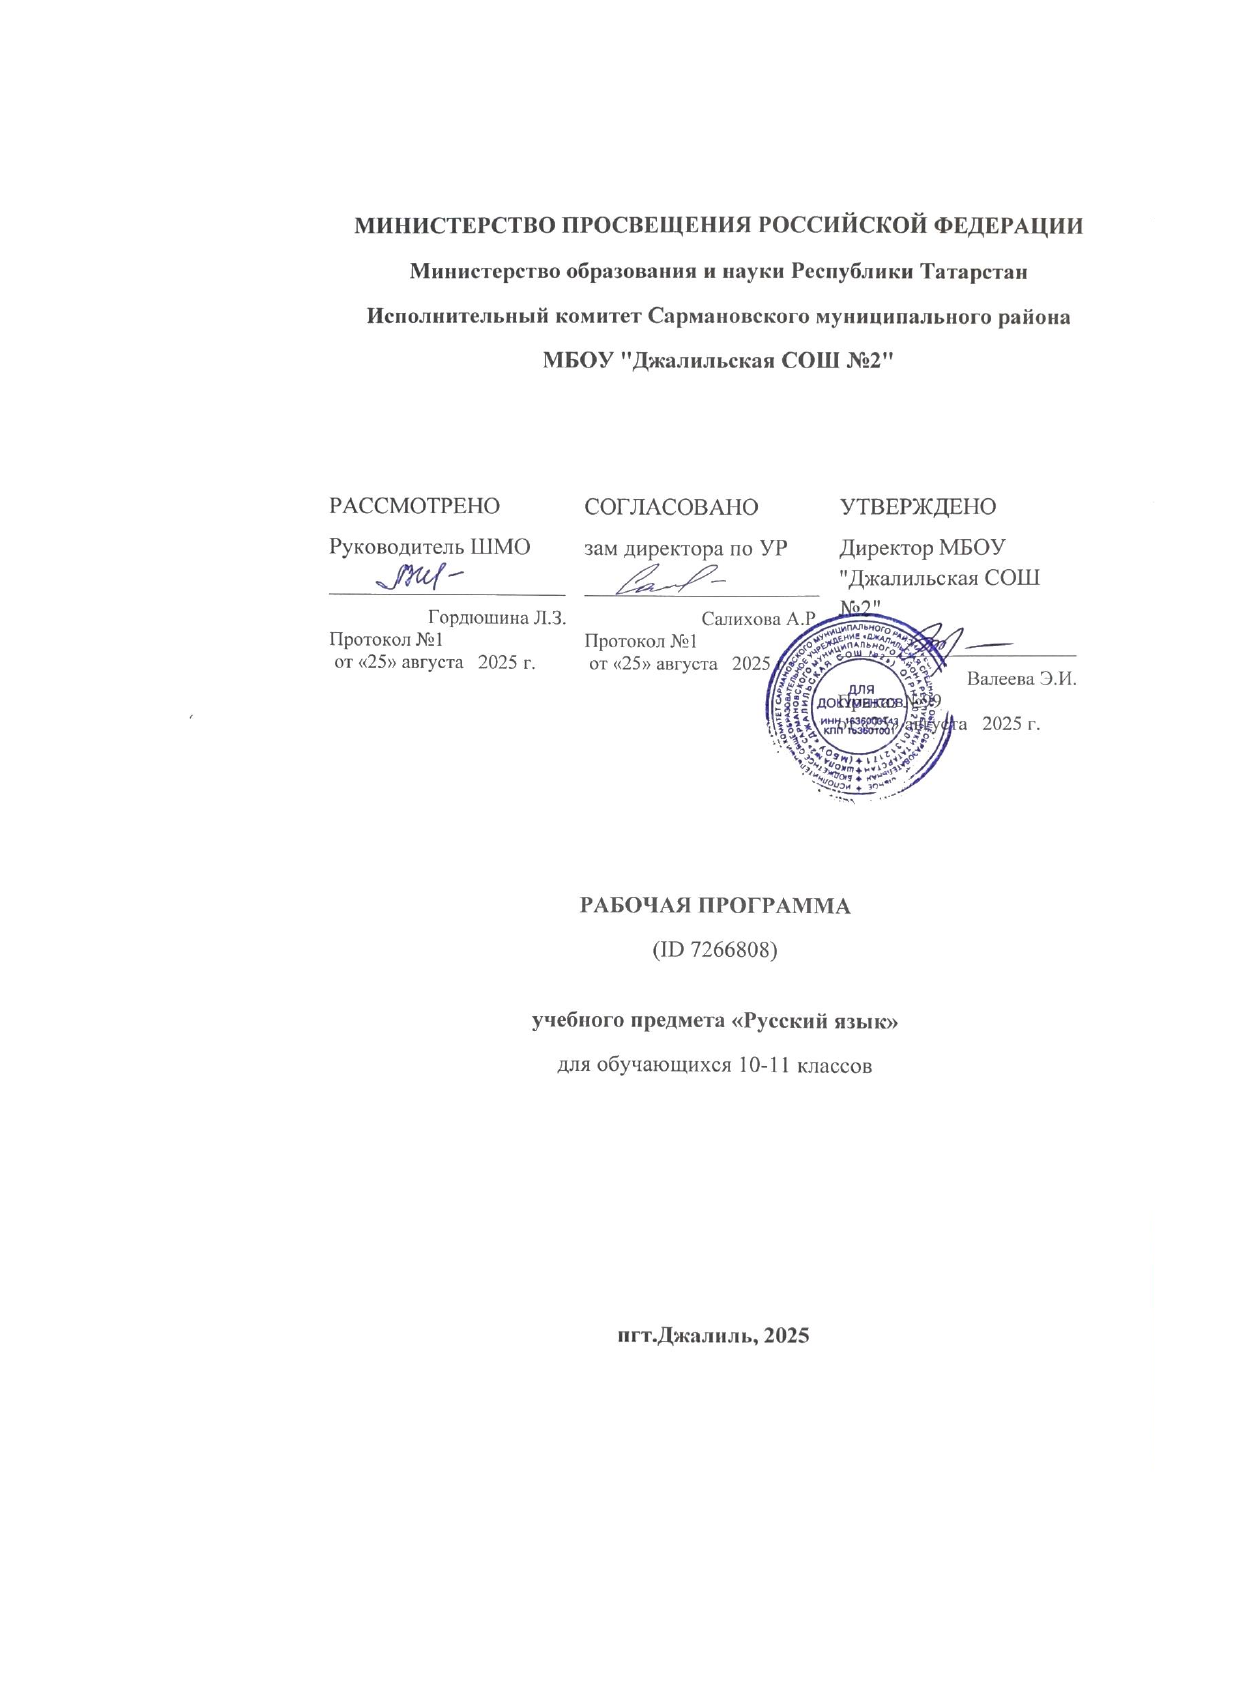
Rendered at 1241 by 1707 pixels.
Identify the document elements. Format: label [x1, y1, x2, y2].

picture [189, 118, 1155, 1472]
